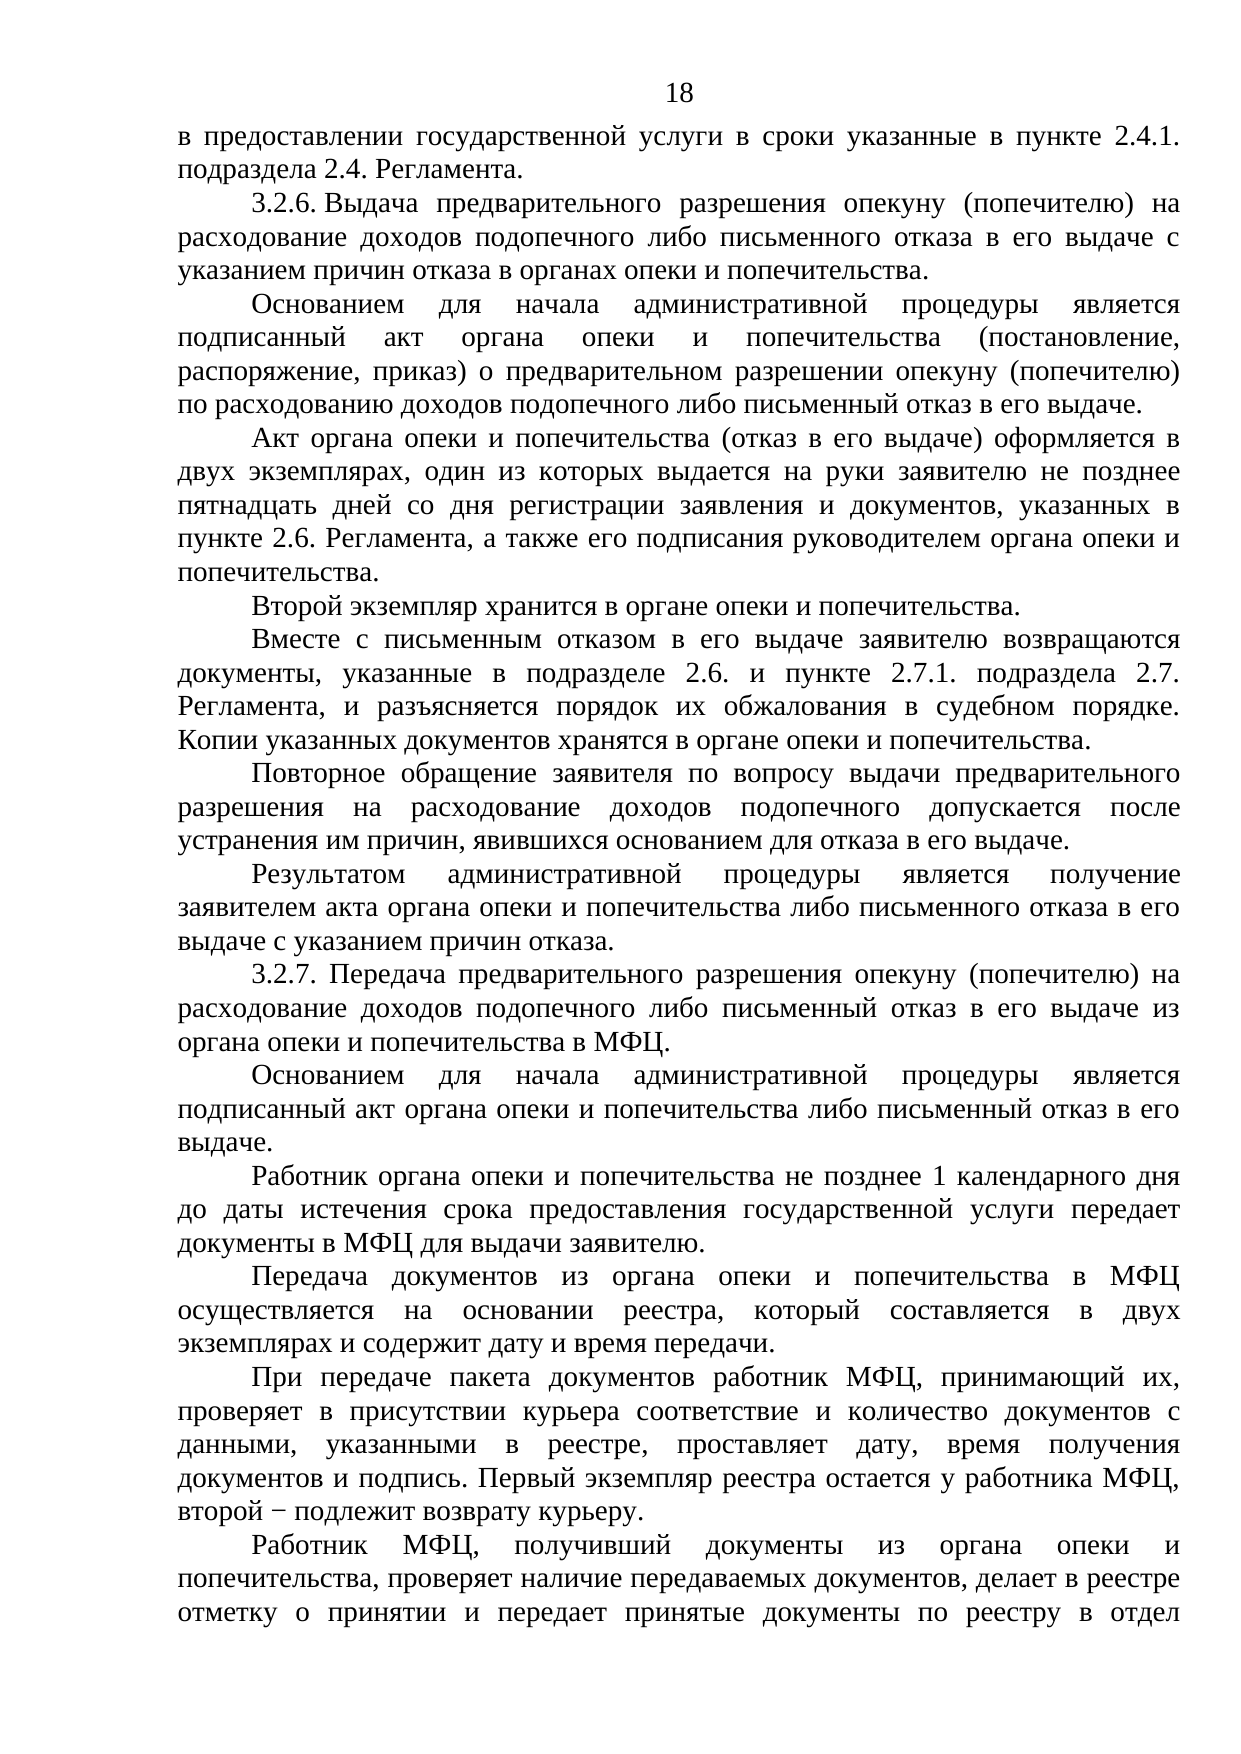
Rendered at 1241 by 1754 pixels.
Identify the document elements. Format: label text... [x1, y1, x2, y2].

text Работник органа опеки и попечительства не позднее 1 календарного дня до даты истечения срока предоставления государственной услуги передает документы в МФЦ для выдачи заявителю. [177, 1158, 1181, 1258]
text 3.2.7. Передача предварительного разрешения опекуну (попечителю) на расходование доходов подопечного либо письменный отказ в его выдаче из органа опеки и попечительства в МФЦ. [177, 957, 1181, 1057]
text 3.2.6. Выдача предварительного разрешения опекуну (попечителю) на расходование доходов подопечного либо письменного отказа в его выдаче с указанием причин отказа в органах опеки и попечительства. [177, 185, 1181, 286]
text Результатом административной процедуры является получение заявителем акта органа опеки и попечительства либо письменного отказа в его выдаче с указанием причин отказа. [177, 856, 1181, 957]
text Акт органа опеки и попечительства (отказ в его выдаче) оформляется в двух экземплярах, один из которых выдается на руки заявителю не позднее пятнадцать дней со дня регистрации заявления и документов, указанных в пункте 2.6. Регламента, а также его подписания руководителем органа опеки и попечительства. [177, 420, 1181, 588]
text Повторное обращение заявителя по вопросу выдачи предварительного разрешения на расходование доходов подопечного допускается после устранения им причин, явившихся основанием для отказа в его выдаче. [177, 755, 1181, 856]
text Второй экземпляр хранится в органе опеки и попечительства. [177, 588, 1181, 621]
text Вместе с письменным отказом в его выдаче заявителю возвращаются документы, указанные в подразделе 2.6. и пункте 2.7.1. подраздела 2.7. Регламента, и разъясняется порядок их обжалования в судебном порядке. Копии указанных документов хранятся в органе опеки и попечительства. [177, 621, 1181, 755]
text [177, 118, 1181, 185]
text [177, 1527, 1181, 1627]
text Основанием для начала административной процедуры является подписанный акт органа опеки и попечительства либо письменный отказ в его выдаче. [177, 1057, 1181, 1158]
text При передаче пакета документов работник МФЦ, принимающий их, проверяет в присутствии курьера соответствие и количество документов с данными, указанными в реестре, проставляет дату, время получения документов и подпись. Первый экземпляр реестра остается у работника МФЦ, второй − подлежит возврату курьеру. [177, 1359, 1181, 1527]
text Передача документов из органа опеки и попечительства в МФЦ осуществляется на основании реестра, который составляется в двух экземплярах и содержит дату и время передачи. [177, 1258, 1181, 1359]
text Основанием для начала административной процедуры является подписанный акт органа опеки и попечительства (постановление, распоряжение, приказ) о предварительном разрешении опекуну (попечителю) по расходованию доходов подопечного либо письменный отказ в его выдаче. [177, 286, 1181, 420]
